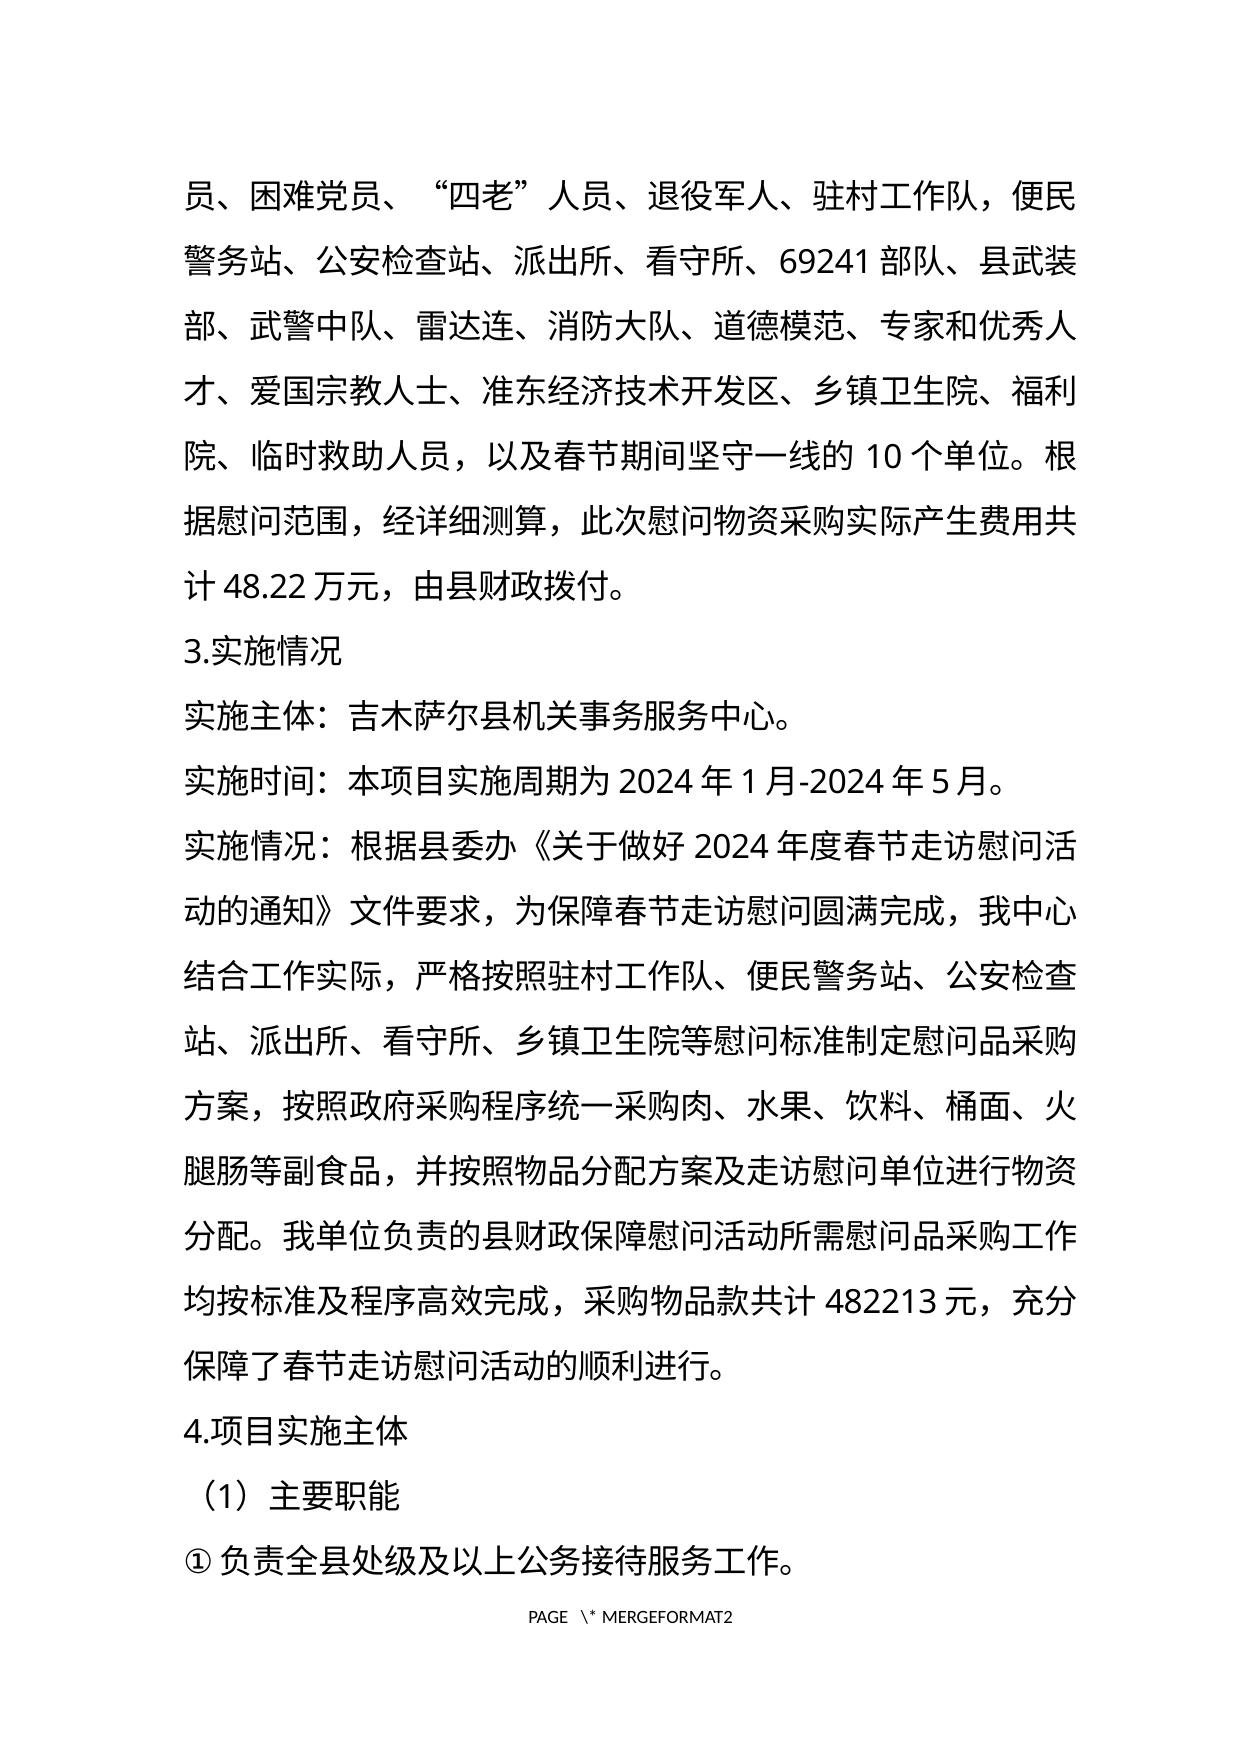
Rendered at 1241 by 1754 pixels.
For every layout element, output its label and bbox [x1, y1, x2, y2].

text [183, 162, 1078, 1592]
